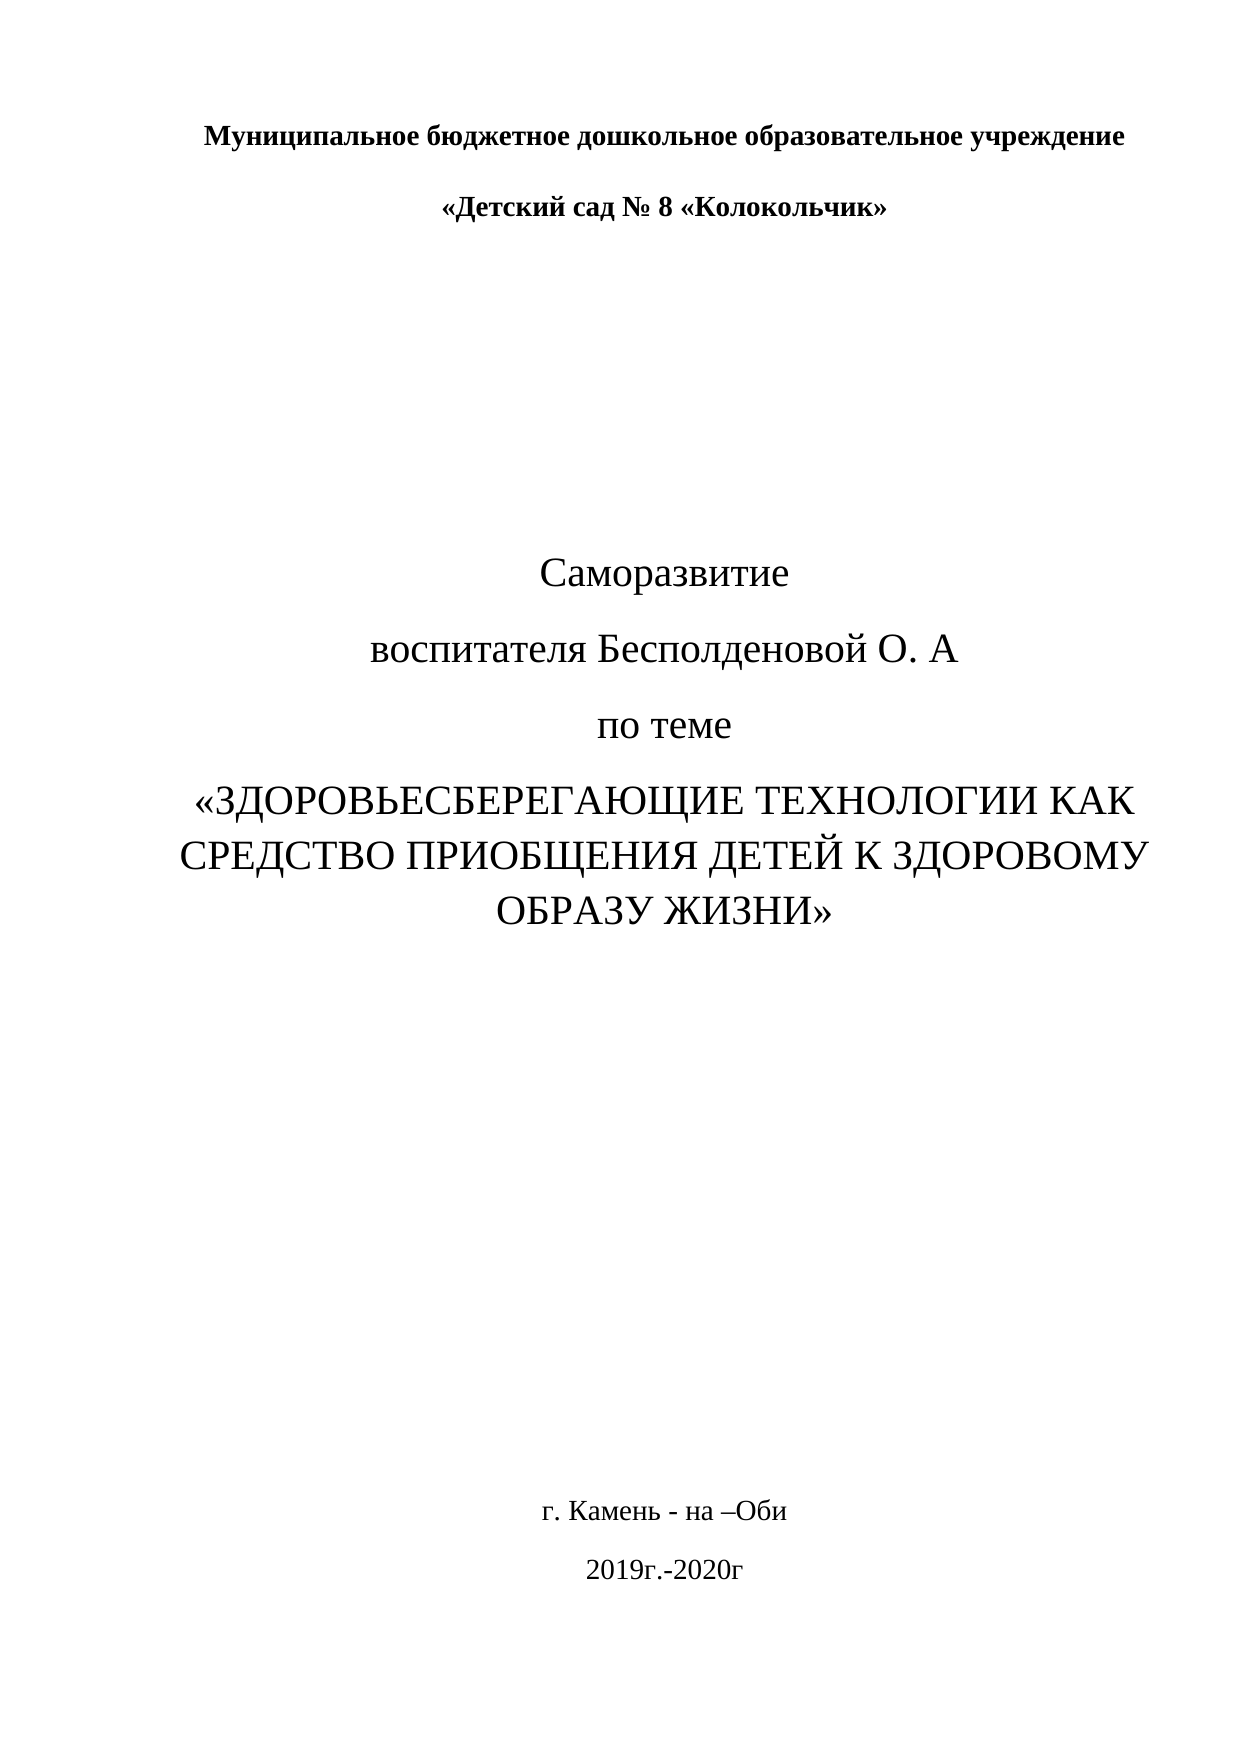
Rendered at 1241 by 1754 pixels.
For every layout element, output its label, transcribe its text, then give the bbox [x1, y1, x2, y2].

text воспитателя Бесполденовой О. А [177, 623, 1152, 671]
text Саморазвитие [177, 548, 1152, 596]
text «Детский сад № 8 «Колокольчик» [177, 189, 1152, 223]
text 2019г.-2020г [177, 1552, 1152, 1586]
text г. Камень - на –Оби [177, 1493, 1152, 1527]
text Муниципальное бюджетное дошкольное образовательное учреждение [177, 118, 1152, 152]
text по теме [177, 699, 1152, 747]
text «ЗДОРОВЬЕСБЕРЕГАЮЩИЕ ТЕХНОЛОГИИ КАК СРЕДСТВО ПРИОБЩЕНИЯ ДЕТЕЙ К ЗДОРОВОМУ ОБРАЗУ ЖИЗНИ» [177, 775, 1152, 933]
